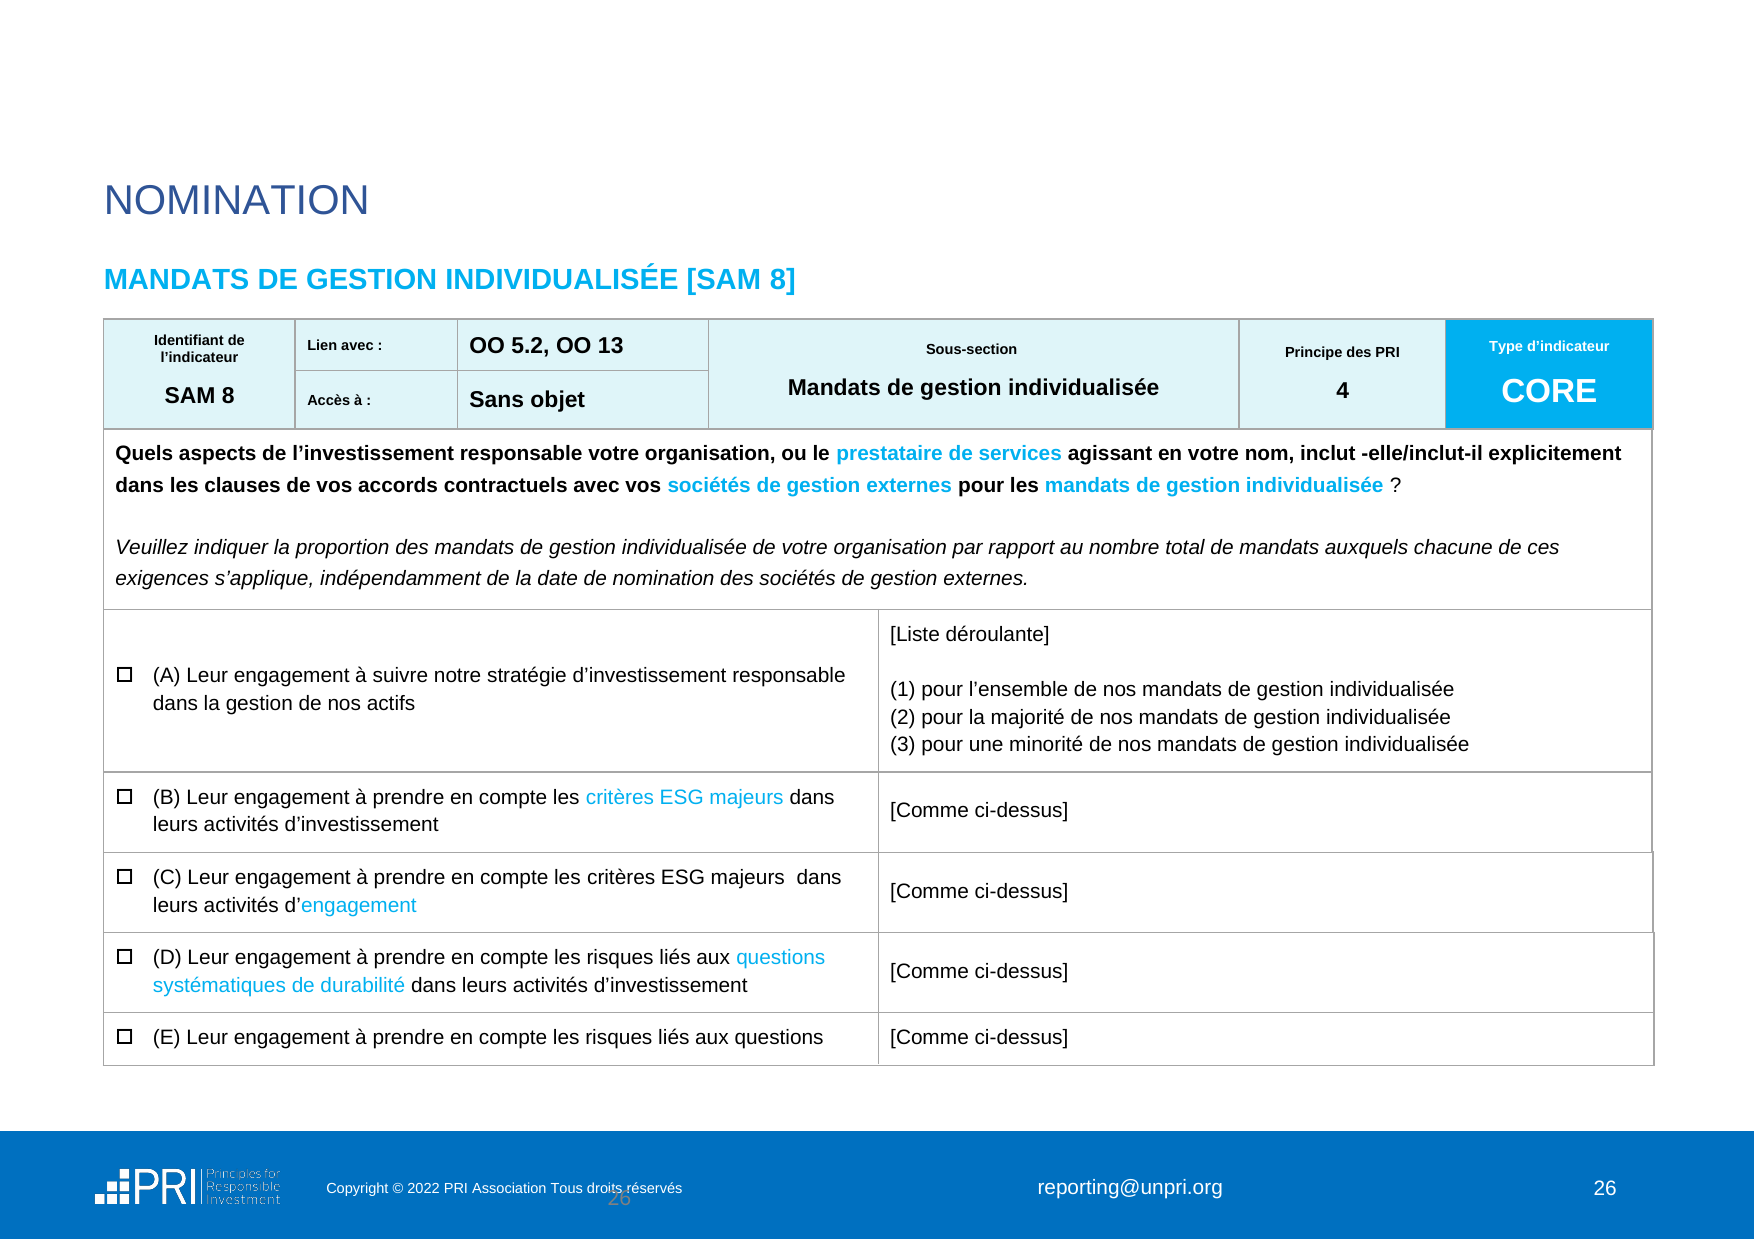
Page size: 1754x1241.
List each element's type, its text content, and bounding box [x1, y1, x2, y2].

table_header Lien avec : [296, 320, 457, 370]
table_cell (C) Leur engagement à prendre en compte les critères ESG majeurs dans leurs activités d’engagement [104, 853, 878, 932]
table_cell [Liste déroulante] (1) pour l’ensemble de nos mandats de gestion individualisée (2) pour la majorité de nos mandats de gestion individualisée (3) pour une minorité de nos mandats de gestion individualisée [879, 610, 1651, 771]
table_header OO 5.2, OO 13 [458, 320, 708, 370]
table_header Principe des PRI 4 [1240, 320, 1445, 428]
subtitle Nomination [103, 175, 1650, 223]
table_cell (D) Leur engagement à prendre en compte les risques liés aux questions systématiques de durabilité dans leurs activités d’investissement [104, 933, 878, 1012]
table_cell Accès à : [296, 371, 457, 428]
table_cell Sans objet [458, 371, 708, 428]
table_cell [Comme ci-dessus] [879, 1013, 1653, 1064]
picture [92, 1166, 282, 1207]
subtitle Mandats de gestion individualisée [SAM 8] [103, 262, 1650, 296]
table_cell (A) Leur engagement à suivre notre stratégie d’investissement responsable dans la gestion de nos actifs [104, 610, 878, 771]
table_cell [Comme ci-dessus] [879, 933, 1653, 1012]
table_cell (B) Leur engagement à prendre en compte les critères ESG majeurs dans leurs activités d’investissement [104, 773, 878, 851]
table_header Sous-section Mandats de gestion individualisée [709, 320, 1238, 428]
table_header Identifiant de l’indicateur SAM 8 [104, 320, 294, 428]
table_header Type d’indicateur CORE [1446, 320, 1652, 428]
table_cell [104, 1013, 878, 1064]
table_cell [Comme ci-dessus] [879, 773, 1651, 851]
table_cell [Comme ci-dessus] [879, 853, 1652, 932]
table_cell Quels aspects de l’investissement responsable votre organisation, ou le prestataire de services agissant en votre nom, inclut -elle/inclut-il explicitement dans les clauses de vos accords contractuels avec vos sociétés de gestion externes pour les mandats de gestion individualisée ? Veuillez indiquer la proportion des mandats de gestion individualisée de votre organisation par rapport au nombre total de mandats auxquels chacune de ces exigences s’applique, indépendamment de la date de nomination des sociétés de gestion externes. [104, 430, 1651, 609]
